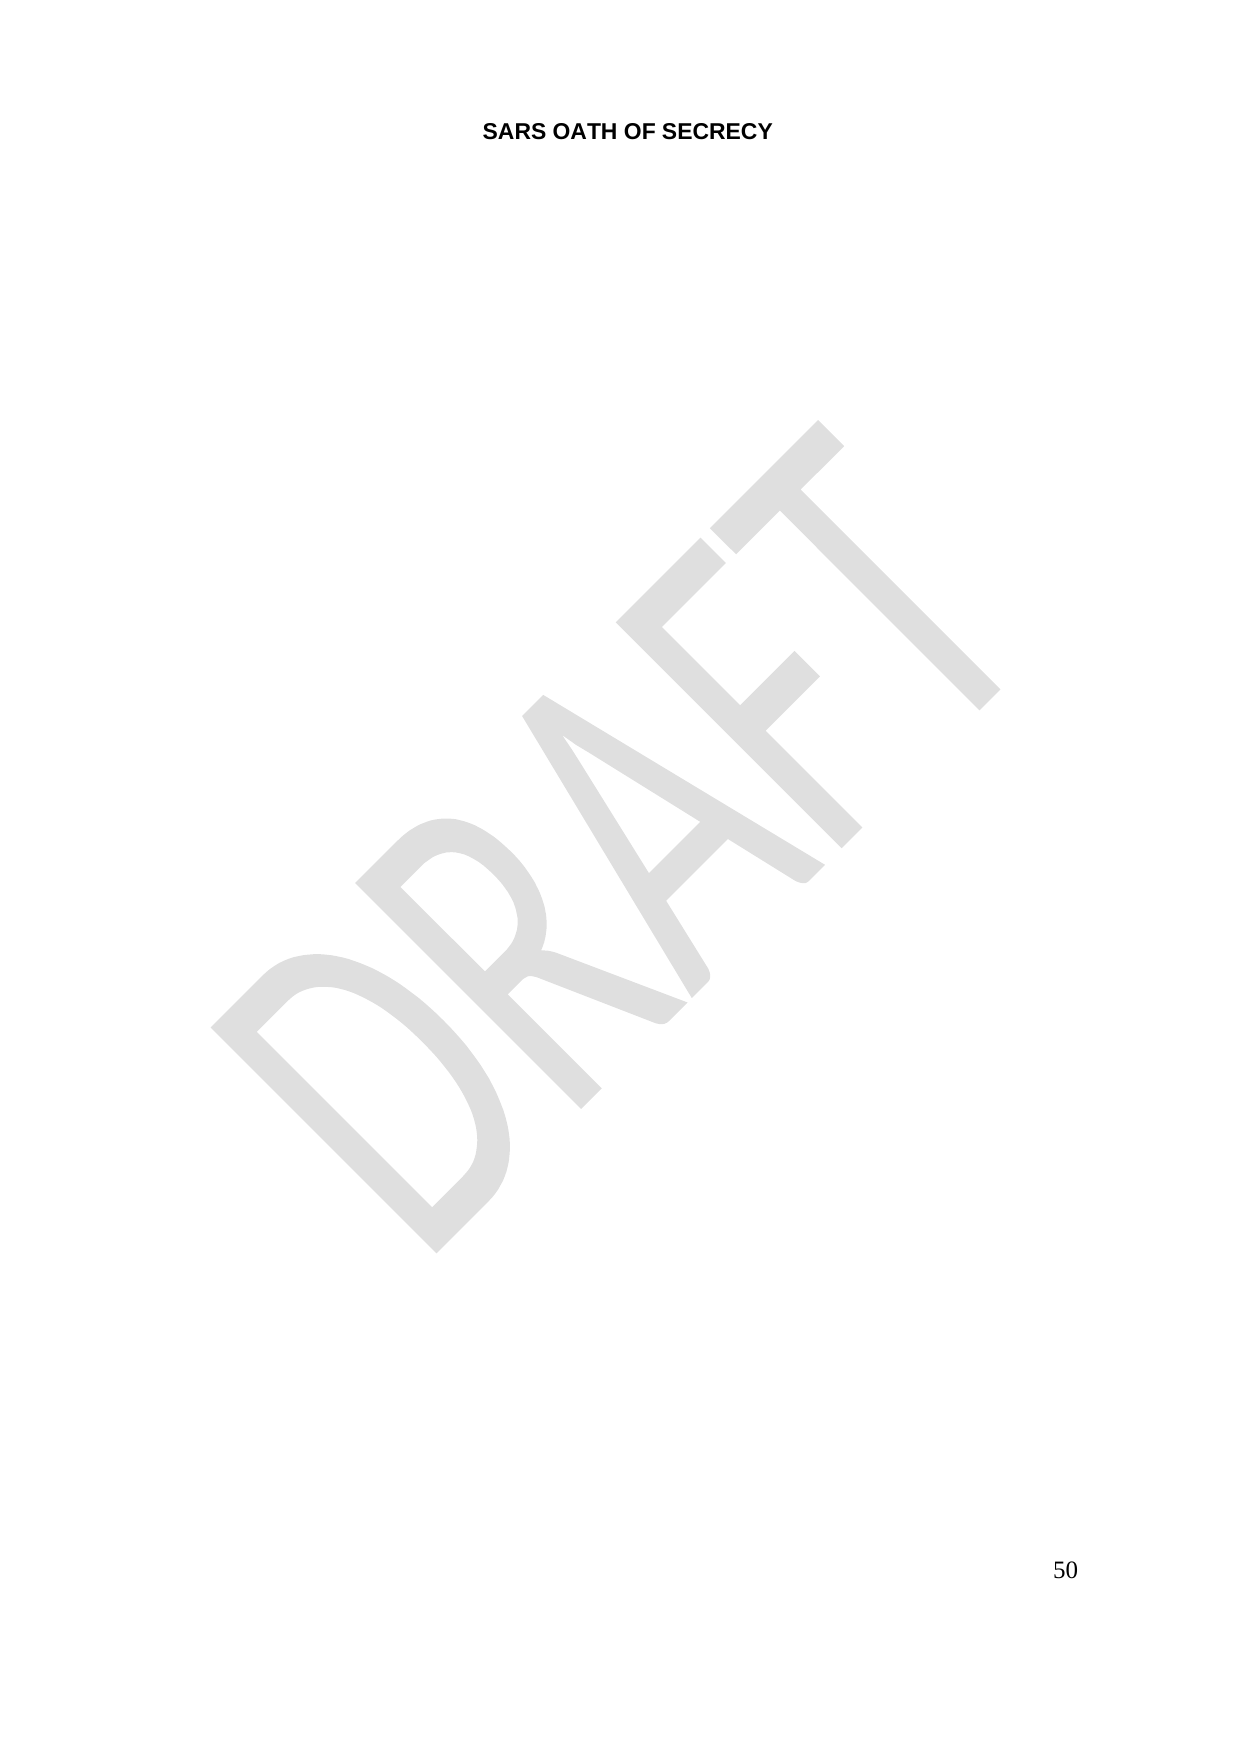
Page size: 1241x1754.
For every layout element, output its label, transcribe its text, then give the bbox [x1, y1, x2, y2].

text SARS OATH OF SECRECY [177, 118, 1078, 144]
